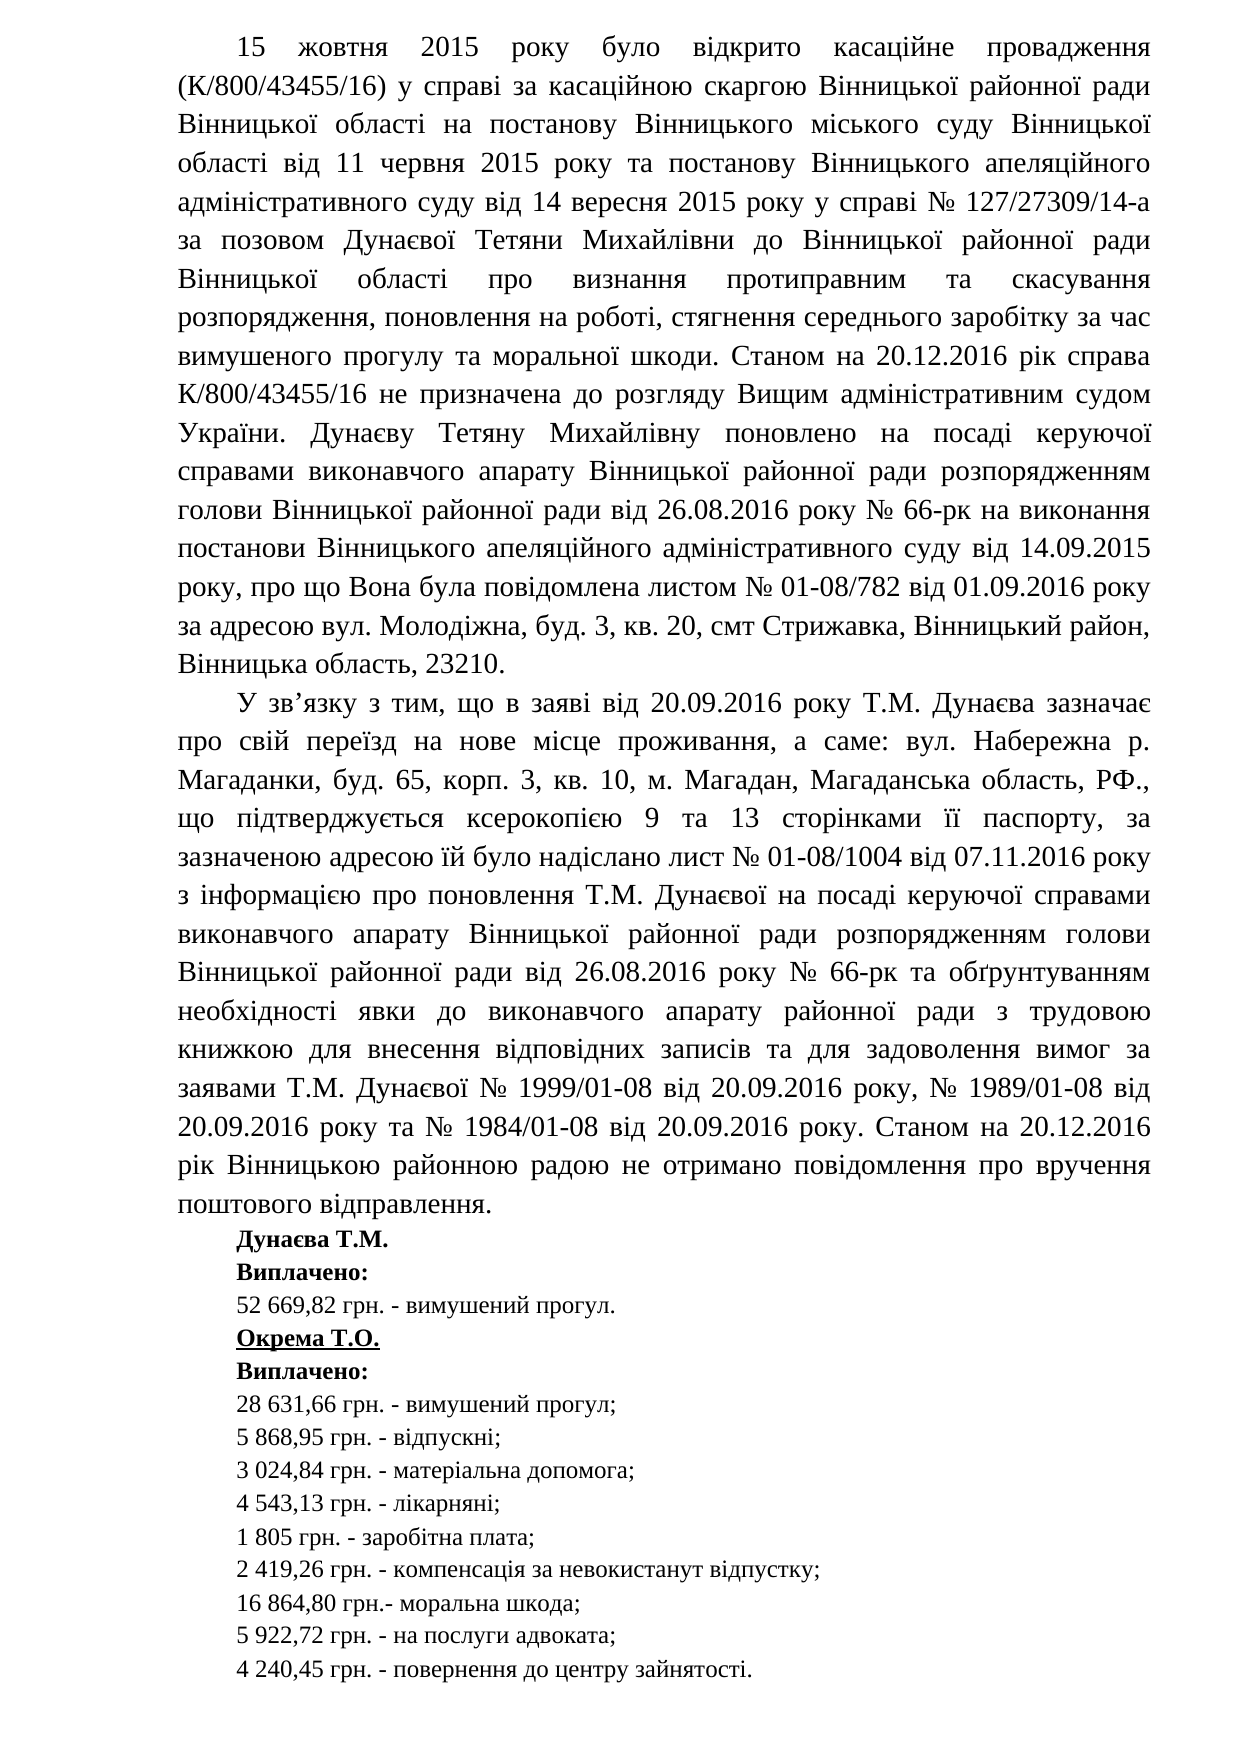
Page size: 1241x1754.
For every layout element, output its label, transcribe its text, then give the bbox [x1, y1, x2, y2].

text Дунаєва Т.М. [236, 1224, 1152, 1253]
text 28 631,66 грн. - вимушений прогул; [177, 1389, 1152, 1418]
text 5 868,95 грн. - відпускні; [177, 1422, 1152, 1451]
text 2 419,26 грн. - компенсація за невокистанут відпустку; [177, 1554, 1152, 1583]
text 1 805 грн. - заробітна плата; [177, 1522, 1152, 1550]
text 16 864,80 грн.- моральна шкода; [177, 1588, 1152, 1616]
text 52 669,82 грн. - вимушений прогул. [236, 1290, 1152, 1319]
text 5 922,72 грн. - на послуги адвоката; [177, 1621, 1152, 1649]
text 4 543,13 грн. - лікарняні; [177, 1488, 1152, 1517]
text Виплачено: [236, 1257, 1152, 1286]
text 15 жовтня 2015 року було відкрито касаційне провадження (К/800/43455/16) у справі за касаційною скаргою Вінницької районної ради Вінницької області на постанову Вінницького міського суду Вінницької області від 11 червня 2015 року та постанову Вінницького апеляційного адміністративного суду від 14 вересня 2015 року у справі № 127/27309/14-а за позовом Дунаєвої Тетяни Михайлівни до Вінницької районної ради Вінницької області про визнання протиправним та скасування розпорядження, поновлення на роботі, стягнення середнього заробітку за час вимушеного прогулу та моральної шкоди. Станом на 20.12.2016 рік справа К/800/43455/16 не призначена до розгляду Вищим адміністративним судом України. Дунаєву Тетяну Михайлівну поновлено на посаді керуючої справами виконавчого апарату Вінницької районної ради розпорядженням голови Вінницької районної ради від 26.08.2016 року № 66-рк на виконання постанови Вінницького апеляційного адміністративного суду від 14.09.2015 року, про що Вона була повідомлена листом № 01-08/782 від 01.09.2016 року за адресою вул. Молодіжна, буд. 3, кв. 20, смт Стрижавка, Вінницький район, Вінницька область, 23210. [177, 29, 1152, 680]
text Окрема Т.О. [177, 1323, 1152, 1352]
text 4 240,45 грн. - повернення до центру зайнятості. [177, 1654, 1152, 1682]
text У зв’язку з тим, що в заяві від 20.09.2016 року Т.М. Дунаєва зазначає про свій переїзд на нове місце проживання, а саме: вул. Набережна р. Магаданки, буд. 65, корп. 3, кв. 10, м. Магадан, Магаданська область, РФ., що підтверджується ксерокопією 9 та 13 сторінками її паспорту, за зазначеною адресою їй було надіслано лист № 01-08/1004 від 07.11.2016 року з інформацією про поновлення Т.М. Дунаєвої на посаді керуючої справами виконавчого апарату Вінницької районної ради розпорядженням голови Вінницької районної ради від 26.08.2016 року № 66-рк та обґрунтуванням необхідності явки до виконавчого апарату районної ради з трудовою книжкою для внесення відповідних записів та для задоволення вимог за заявами Т.М. Дунаєвої № 1999/01-08 від 20.09.2016 року, № 1989/01-08 від 20.09.2016 року та № 1984/01-08 від 20.09.2016 року. Станом на 20.12.2016 рік Вінницькою районною радою не отримано повідомлення про вручення поштового відправлення. [177, 685, 1152, 1219]
text Виплачено: [177, 1356, 1152, 1385]
text 3 024,84 грн. - матеріальна допомога; [177, 1456, 1152, 1484]
